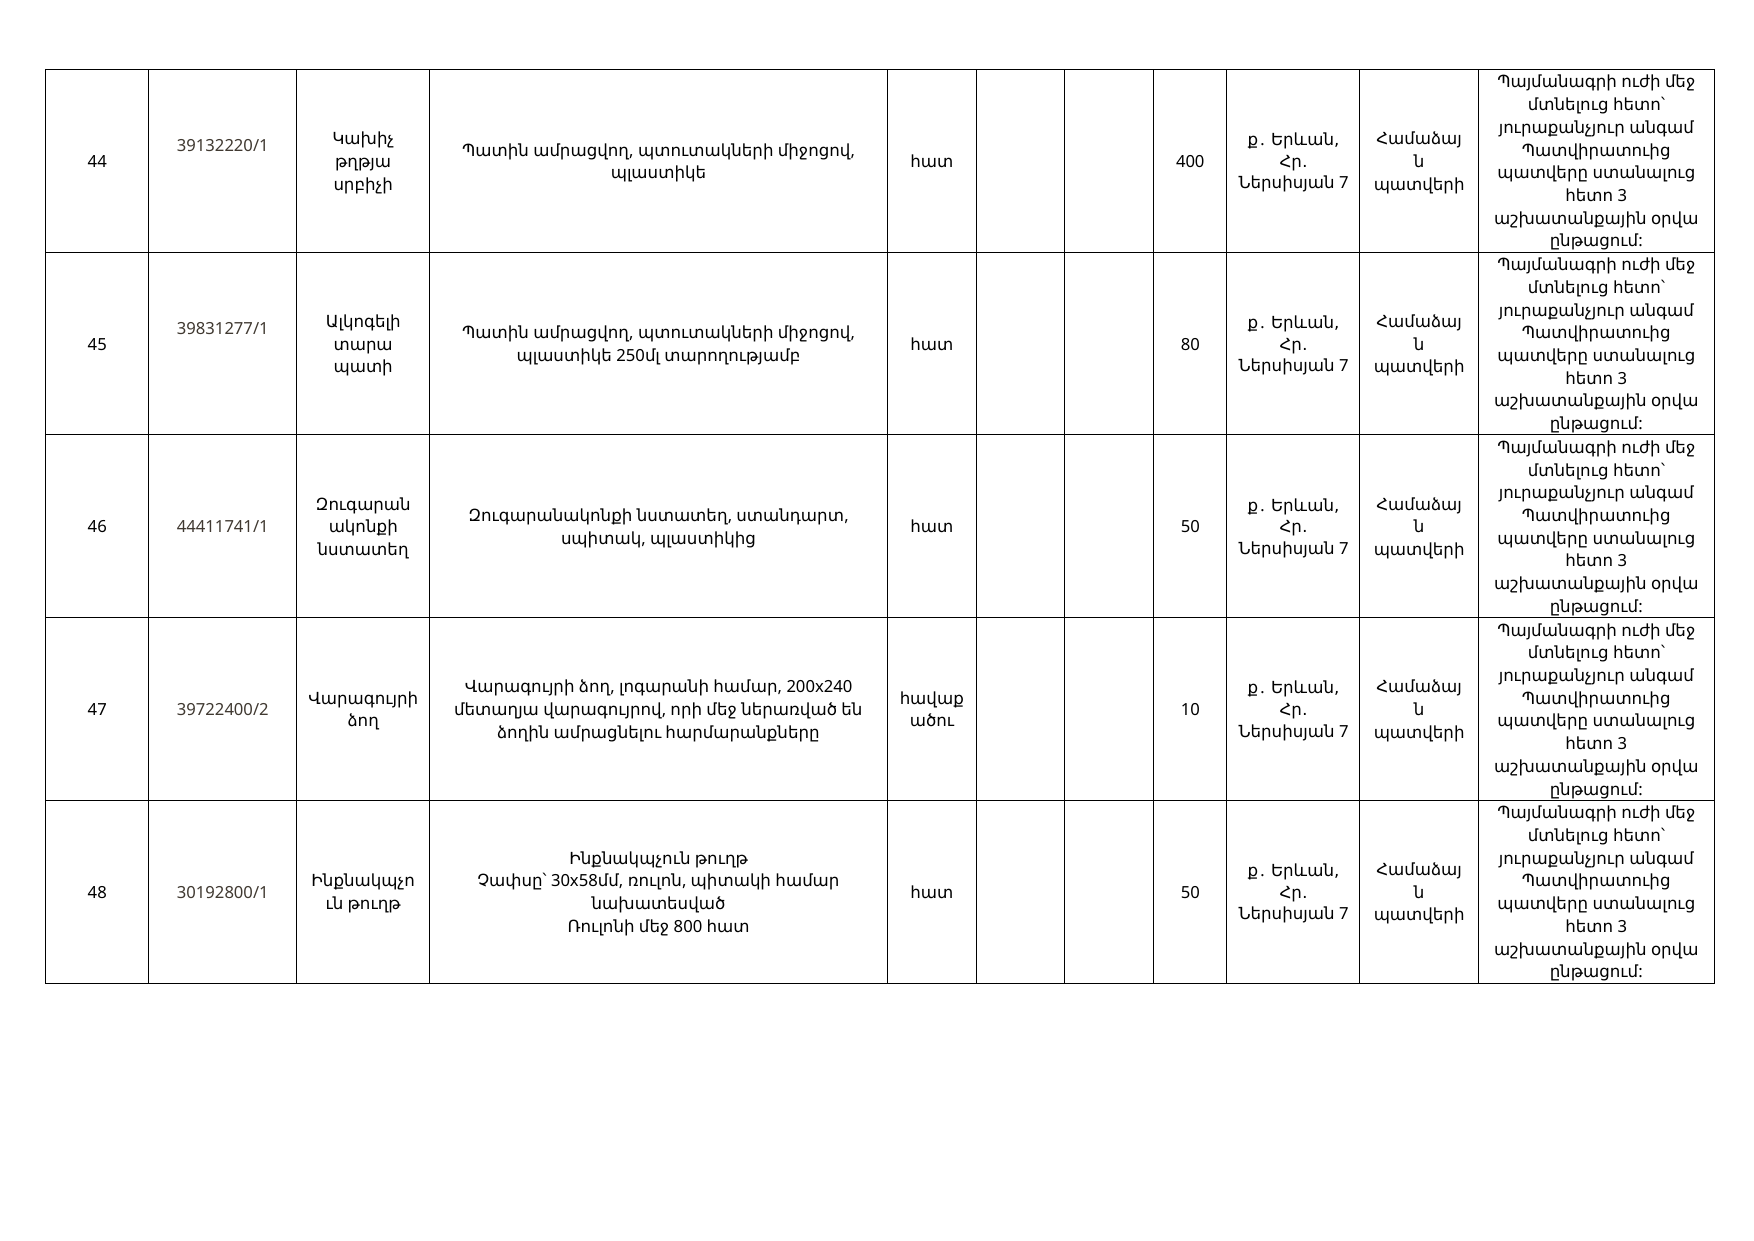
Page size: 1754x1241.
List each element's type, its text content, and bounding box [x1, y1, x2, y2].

table_cell Զուգարանակոնքի նստատեղ [297, 435, 429, 617]
table_cell 46 [46, 435, 148, 617]
table_cell Համաձայն պատվերի [1360, 435, 1478, 617]
table_cell [1065, 70, 1153, 252]
table_cell 47 [46, 618, 148, 800]
table_cell [977, 435, 1064, 617]
table_cell Վարագույրի ձող, լոգարանի համար, 200x240 մետաղյա վարագույրով, որի մեջ ներառված են ձողին ամրացնելու հարմարանքները [430, 618, 887, 800]
table_cell [1065, 435, 1153, 617]
table_cell 50 [1154, 801, 1226, 982]
table_cell Համաձայն պատվերի [1360, 618, 1478, 800]
table_cell Պայմանագրի ուժի մեջ մտնելուց հետո՝ յուրաքանչյուր անգամ Պատվիրատուից պատվերը ստանալուց հետո 3 աշխատանքային օրվա ընթացում: [1479, 253, 1714, 434]
table_cell Ալկոգելի տարա պատի [297, 253, 429, 434]
table_cell [1065, 253, 1153, 434]
table_cell 80 [1154, 253, 1226, 434]
table_cell 48 [46, 801, 148, 982]
table_cell Պատին ամրացվող, պտուտակների միջոցով, պլաստիկե 250մլ տարողությամբ [430, 253, 887, 434]
table_cell հատ [888, 435, 976, 617]
table_cell Ինքնակպչուն թուղթ [297, 801, 429, 982]
table_cell ք․ Երևան, Հր․ Ներսիսյան 7 [1227, 253, 1359, 434]
table_cell Պայմանագրի ուժի մեջ մտնելուց հետո՝ յուրաքանչյուր անգամ Պատվիրատուից պատվերը ստանալուց հետո 3 աշխատանքային օրվա ընթացում: [1479, 435, 1714, 617]
table_cell 50 [1154, 435, 1226, 617]
table_cell հատ [888, 253, 976, 434]
table_cell [1065, 801, 1153, 982]
table_cell Պատին ամրացվող, պտուտակների միջոցով, պլաստիկե [430, 70, 887, 252]
table_cell [977, 253, 1064, 434]
table_cell Համաձայն պատվերի [1360, 70, 1478, 252]
table_cell հատ [888, 70, 976, 252]
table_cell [1479, 801, 1714, 982]
table_cell 30192800/1 [149, 801, 296, 982]
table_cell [1479, 70, 1714, 252]
table_cell 39831277/1 [149, 253, 296, 434]
table_cell [977, 618, 1064, 800]
table_cell 400 [1154, 70, 1226, 252]
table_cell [1227, 801, 1359, 982]
table_cell Վարագույրի ձող [297, 618, 429, 800]
table_cell Զուգարանակոնքի նստատեղ, ստանդարտ, սպիտակ, պլաստիկից [430, 435, 887, 617]
table_cell Կախիչ թղթյա սրբիչի [297, 70, 429, 252]
table_cell 45 [46, 253, 148, 434]
table_cell Ինքնակպչուն թուղթ Չափսը՝ 30x58մմ, ռուլոն, պիտակի համար նախատեսված Ռուլոնի մեջ 800 հատ [430, 801, 887, 982]
table_cell [977, 70, 1064, 252]
table_cell 39722400/2 [149, 618, 296, 800]
table_cell ք․ Երևան, Հր․ Ներսիսյան 7 [1227, 618, 1359, 800]
table_cell 44411741/1 [149, 435, 296, 617]
table_cell Համաձայն պատվերի [1360, 253, 1478, 434]
table_cell հատ [888, 801, 976, 982]
table_cell ք․ Երևան, Հր․ Ներսիսյան 7 [1227, 435, 1359, 617]
table_cell Պայմանագրի ուժի մեջ մտնելուց հետո՝ յուրաքանչյուր անգամ Պատվիրատուից պատվերը ստանալուց հետո 3 աշխատանքային օրվա ընթացում: [1479, 618, 1714, 800]
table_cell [1227, 70, 1359, 252]
table_cell [1065, 618, 1153, 800]
table_cell 39132220/1 [149, 70, 296, 252]
table_cell հավաքածու [888, 618, 976, 800]
table_cell 10 [1154, 618, 1226, 800]
table_cell Համաձայն պատվերի [1360, 801, 1478, 982]
table_cell 44 [46, 70, 148, 252]
table_cell [977, 801, 1064, 982]
